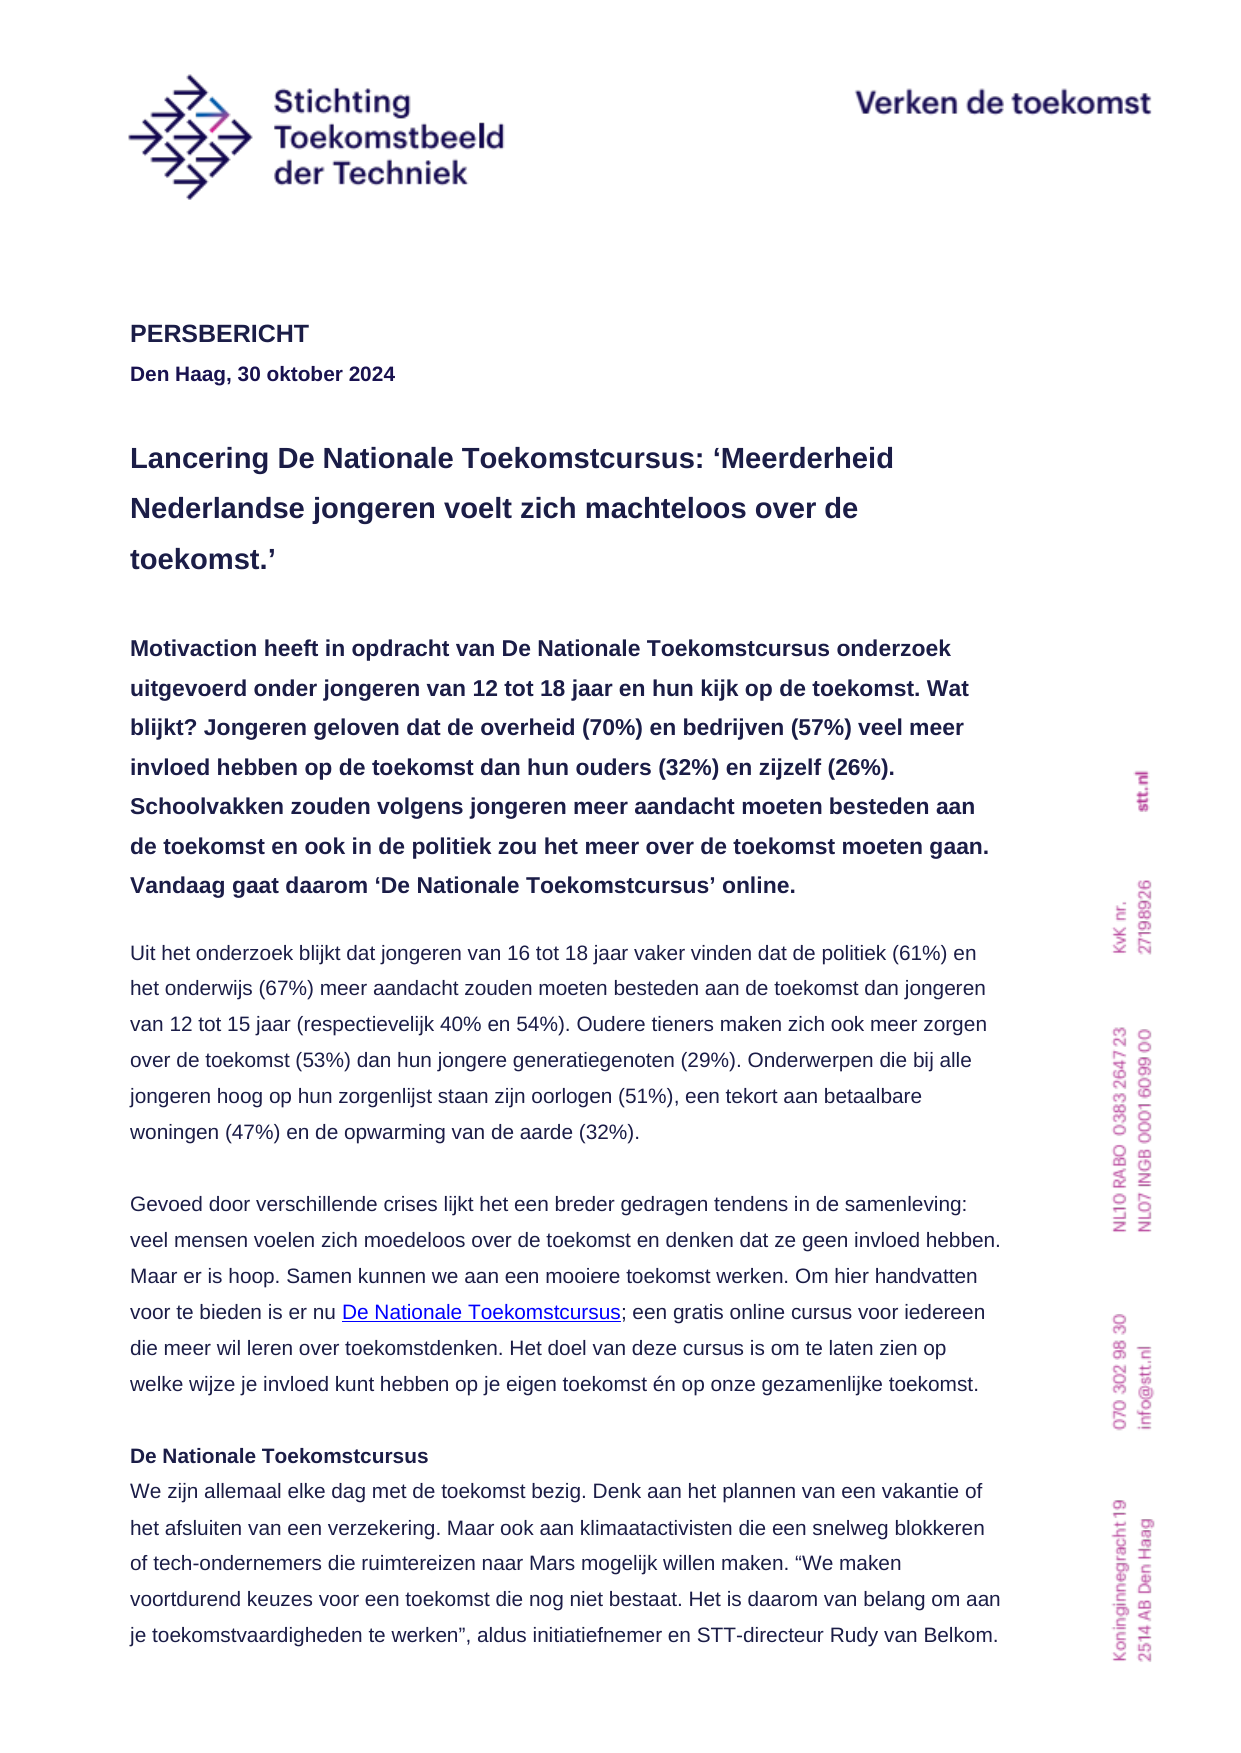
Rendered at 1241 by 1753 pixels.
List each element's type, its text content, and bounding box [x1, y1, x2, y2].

text De Nationale Toekomstcursus [130, 1443, 1004, 1467]
text Lancering De Nationale Toekomstcursus: ‘Meerderheid Nederlandse jongeren voelt zich machteloos over de toekomst.’ [130, 441, 1004, 575]
text Gevoed door verschillende crises lijkt het een breder gedragen tendens in de samenleving: veel mensen voelen zich moedeloos over de toekomst en denken dat ze geen invloed hebben. Maar er is hoop. Samen kunnen we aan een mooiere toekomst werken. Om hier handvatten voor te bieden is er nu De Nationale Toekomstcursus; een gratis online cursus voor iedereen die meer wil leren over toekomstdenken. Het doel van deze cursus is om te laten zien op welke wijze je invloed kunt hebben op je eigen toekomst én op onze gezamenlijke toekomst. [130, 1192, 1004, 1396]
text Den Haag, 30 oktober 2024 [130, 362, 1004, 386]
text Motivaction heeft in opdracht van De Nationale Toekomstcursus onderzoek uitgevoerd onder jongeren van 12 tot 18 jaar en hun kijk op de toekomst. Wat blijkt? Jongeren geloven dat de overheid (70%) en bedrijven (57%) veel meer invloed hebben op de toekomst dan hun ouders (32%) en zijzelf (26%). Schoolvakken zouden volgens jongeren meer aandacht moeten besteden aan de toekomst en ook in de politiek zou het meer over de toekomst moeten gaan. Vandaag gaat daarom ‘De Nationale Toekomstcursus’ online. [130, 635, 1004, 898]
text PERSBERICHT [130, 319, 1004, 348]
text Uit het onderzoek blijkt dat jongeren van 16 tot 18 jaar vaker vinden dat de politiek (61%) en het onderwijs (67%) meer aandacht zouden moeten besteden aan de toekomst dan jongeren van 12 tot 15 jaar (respectievelijk 40% en 54%). Oudere tieners maken zich ook meer zorgen over de toekomst (53%) dan hun jongere generatiegenoten (29%). Onderwerpen die bij alle jongeren hoog op hun zorgenlijst staan zijn oorlogen (51%), een tekort aan betaalbare woningen (47%) en de opwarming van de aarde (32%). [130, 940, 1004, 1144]
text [130, 1479, 1004, 1647]
